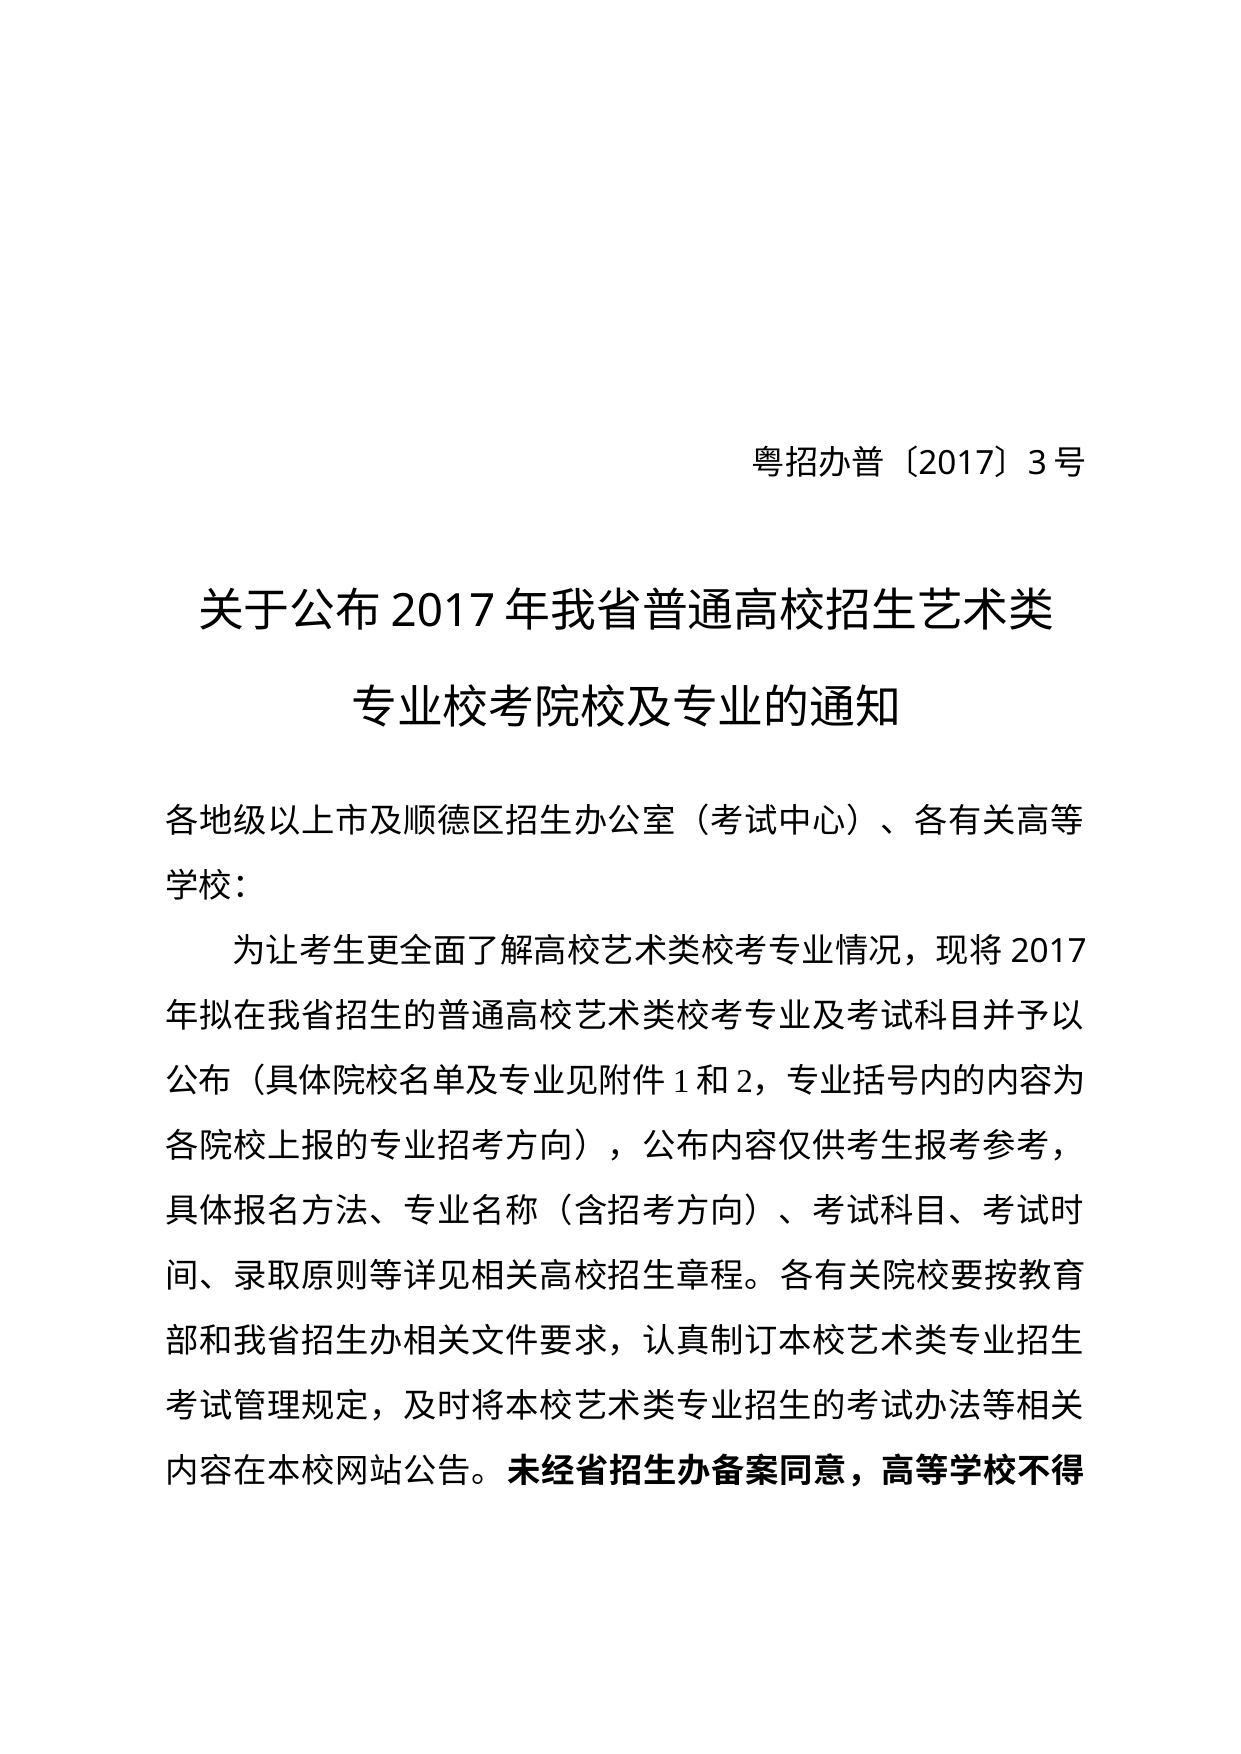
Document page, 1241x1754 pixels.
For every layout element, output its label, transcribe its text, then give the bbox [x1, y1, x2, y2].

text 专业校考院校及专业的通知 [165, 655, 1087, 753]
text 各地级以上市及顺德区招生办公室（考试中心）、各有关高等学校： [165, 785, 1087, 915]
text 关于公布2017年我省普通高校招生艺术类 [165, 558, 1087, 655]
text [165, 915, 1087, 1500]
text 粤招办普〔2017〕3号 [165, 428, 1087, 493]
